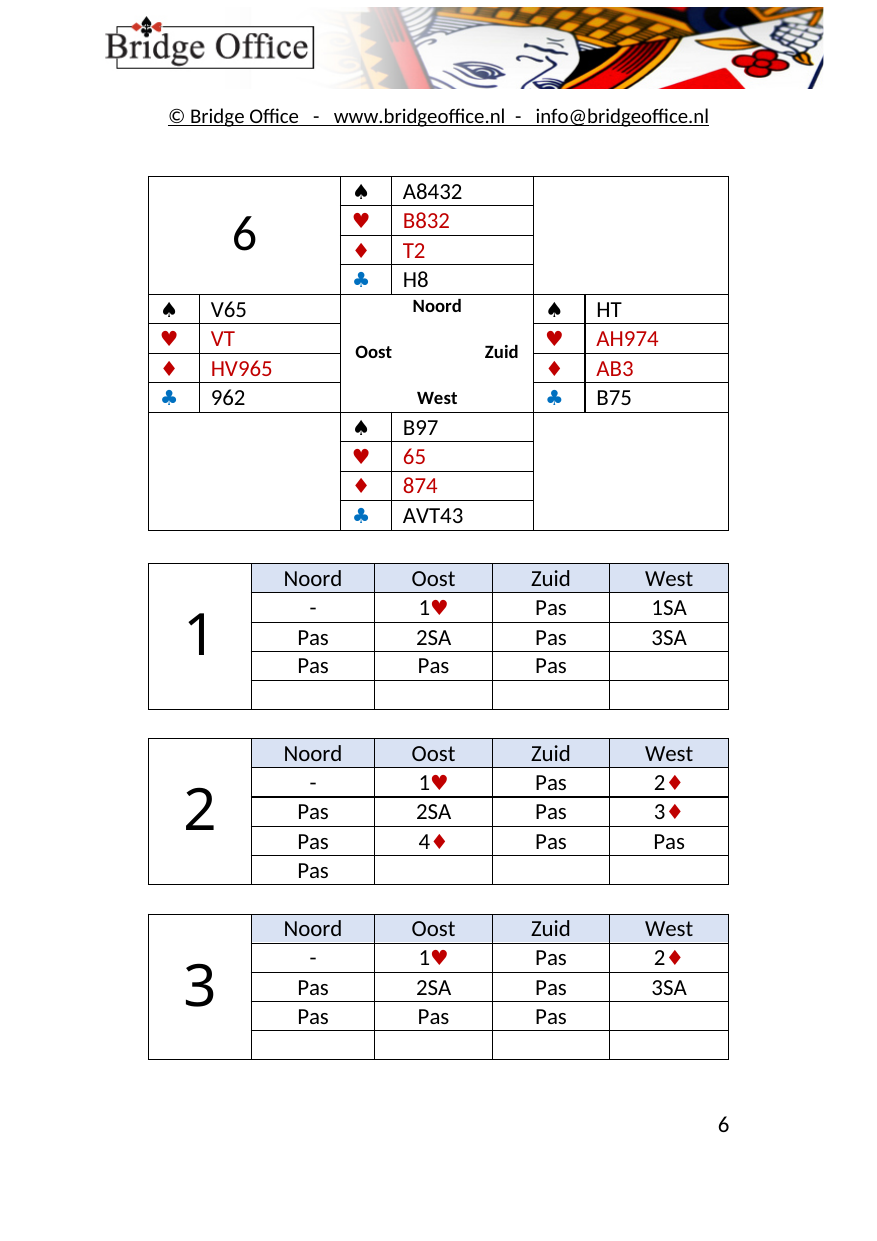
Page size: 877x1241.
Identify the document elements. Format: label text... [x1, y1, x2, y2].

table_cell [149, 855, 251, 884]
table_cell Pas [252, 652, 374, 680]
table_cell 2♦ [610, 944, 728, 972]
table_header 6 [149, 177, 340, 294]
table_cell Pas [493, 1002, 609, 1030]
table_cell 1♥ [375, 768, 492, 796]
table_cell H8 [392, 265, 533, 294]
table_cell T2 [392, 236, 533, 264]
table_cell AH974 [586, 324, 728, 353]
table_cell [493, 1031, 609, 1059]
table_cell 874 [392, 472, 533, 500]
table_cell 1 [149, 592, 251, 680]
table_header [149, 564, 251, 592]
table_cell HV965 [200, 354, 340, 382]
table_cell [375, 681, 492, 709]
table_header Oost [375, 564, 492, 592]
table_cell [375, 1031, 492, 1059]
table_header Zuid [493, 564, 609, 592]
table_header Noord [252, 564, 374, 592]
table_cell [610, 1002, 728, 1030]
table_cell [534, 354, 584, 382]
table_cell Pas [252, 623, 374, 651]
table_cell Pas [493, 652, 609, 680]
table_cell [534, 383, 584, 412]
table_cell [341, 206, 391, 235]
table_cell [493, 856, 609, 884]
table_cell [149, 1030, 251, 1059]
table_cell Pas [493, 623, 609, 651]
table_cell 3 [149, 943, 251, 1030]
table_cell 1SA [610, 593, 728, 622]
table_cell [149, 680, 251, 709]
table_cell [149, 413, 340, 529]
table_cell 2SA [375, 623, 492, 651]
table_cell 2♦ [610, 768, 728, 796]
table_cell [610, 681, 728, 709]
table_cell 3SA [610, 973, 728, 1001]
table_cell [375, 856, 492, 884]
table_header Zuid [493, 915, 609, 942]
table_cell [341, 265, 391, 294]
table_header Oost [375, 739, 492, 767]
table_cell 2 [149, 767, 251, 855]
table_cell [341, 472, 391, 500]
table_cell Pas [493, 973, 609, 1001]
table_cell - [252, 944, 374, 972]
table_cell Pas [493, 827, 609, 855]
table_cell [149, 354, 199, 382]
table_cell Pas [252, 973, 374, 1001]
table_cell [493, 681, 609, 709]
table_cell [610, 652, 728, 680]
table_cell Pas [252, 798, 374, 826]
picture [78, 7, 824, 89]
table_cell [252, 681, 374, 709]
table_cell 1♥ [375, 944, 492, 972]
table_header [341, 177, 391, 205]
table_cell 3♦ [610, 798, 728, 826]
table_cell V65 [200, 295, 340, 323]
table_cell [341, 236, 391, 264]
table_cell [534, 324, 584, 353]
table_cell [534, 295, 584, 323]
table_cell [341, 501, 391, 529]
table_cell Pas [252, 856, 374, 884]
table_cell 2SA [375, 973, 492, 1001]
table_header [534, 177, 728, 294]
table_cell B97 [392, 413, 533, 441]
table_cell Pas [493, 944, 609, 972]
table_header West [610, 915, 728, 942]
table_cell VT [200, 324, 340, 353]
table_cell Pas [493, 768, 609, 796]
table_cell Pas [610, 827, 728, 855]
table_header West [610, 739, 728, 767]
table_cell 65 [392, 442, 533, 471]
table_cell [149, 383, 199, 412]
table_cell Pas [375, 1002, 492, 1030]
table_cell [610, 1031, 728, 1059]
table_header A8432 [392, 177, 533, 205]
table_cell [610, 856, 728, 884]
table_cell Pas [252, 1002, 374, 1030]
table_cell Pas [493, 593, 609, 622]
table_header West [610, 564, 728, 592]
table_header Noord [252, 915, 374, 942]
table_cell [341, 413, 391, 441]
table_cell [149, 324, 199, 353]
table_cell [534, 413, 728, 529]
table_cell B75 [586, 383, 728, 412]
table_header Noord [252, 739, 374, 767]
table_cell [341, 442, 391, 471]
table_cell Noord Oost Zuid West [341, 295, 533, 412]
table_cell Pas [375, 652, 492, 680]
table_cell - [252, 768, 374, 796]
table_header Zuid [493, 739, 609, 767]
table_header [149, 739, 251, 767]
table_cell Pas [252, 827, 374, 855]
table_cell 1♥ [375, 593, 492, 622]
table_cell 4♦ [375, 827, 492, 855]
table_cell 962 [200, 383, 340, 412]
table_cell - [252, 593, 374, 622]
table_cell AB3 [586, 354, 728, 382]
table_cell 3SA [610, 623, 728, 651]
table_header Oost [375, 915, 492, 942]
table_cell 2SA [375, 798, 492, 826]
table_cell AVT43 [392, 501, 533, 529]
table_cell HT [586, 295, 728, 323]
table_cell [252, 1031, 374, 1059]
table_cell B832 [392, 206, 533, 235]
table_cell [149, 295, 199, 323]
table_cell Pas [493, 798, 609, 826]
table_header [149, 915, 251, 942]
